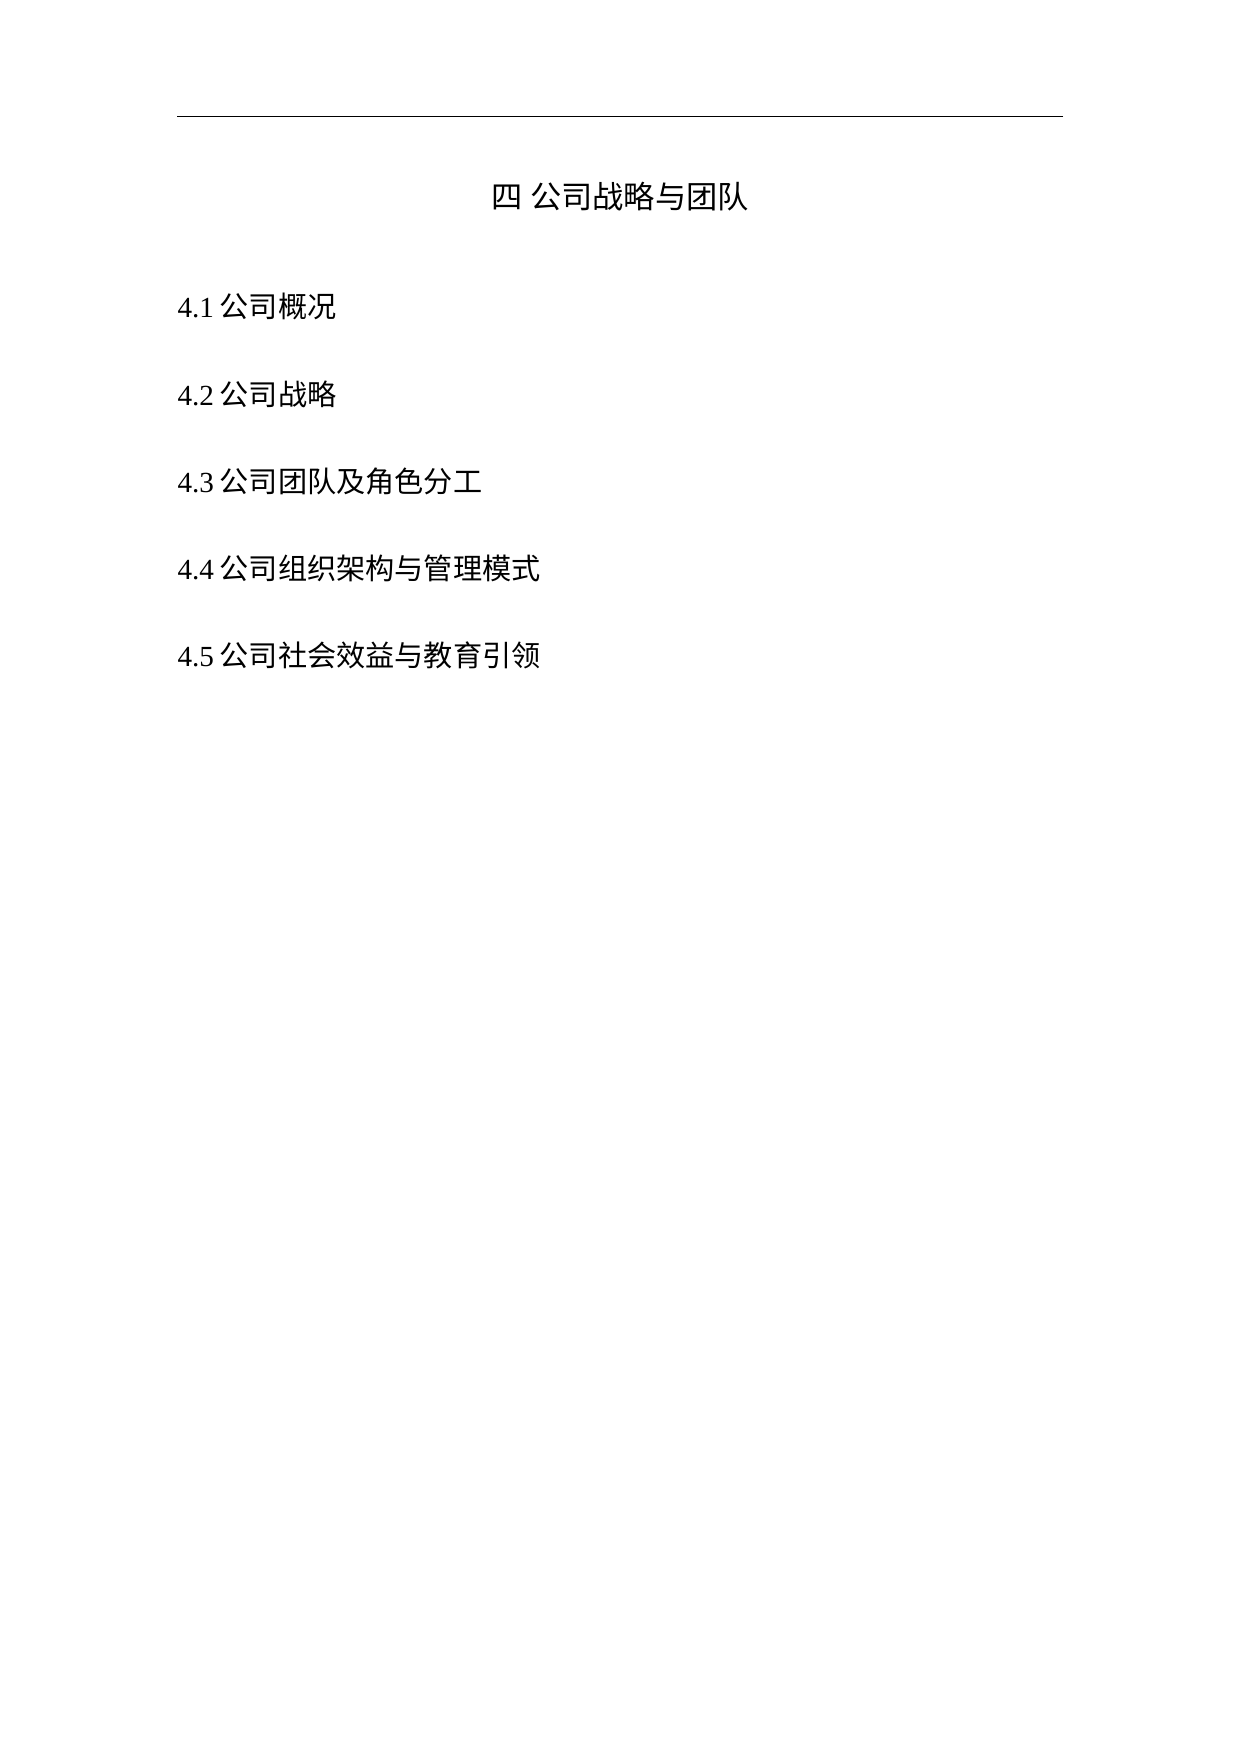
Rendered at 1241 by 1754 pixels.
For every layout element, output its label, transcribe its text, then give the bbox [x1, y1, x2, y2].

subtitle 4.2公司战略 [177, 360, 1063, 425]
subtitle 四 公司战略与团队 [177, 162, 1063, 227]
subtitle 4.5公司社会效益与教育引领 [177, 621, 1063, 686]
subtitle 4.1公司概况 [177, 272, 1063, 337]
subtitle 4.4公司组织架构与管理模式 [177, 534, 1063, 599]
subtitle 4.3公司团队及角色分工 [177, 447, 1063, 512]
